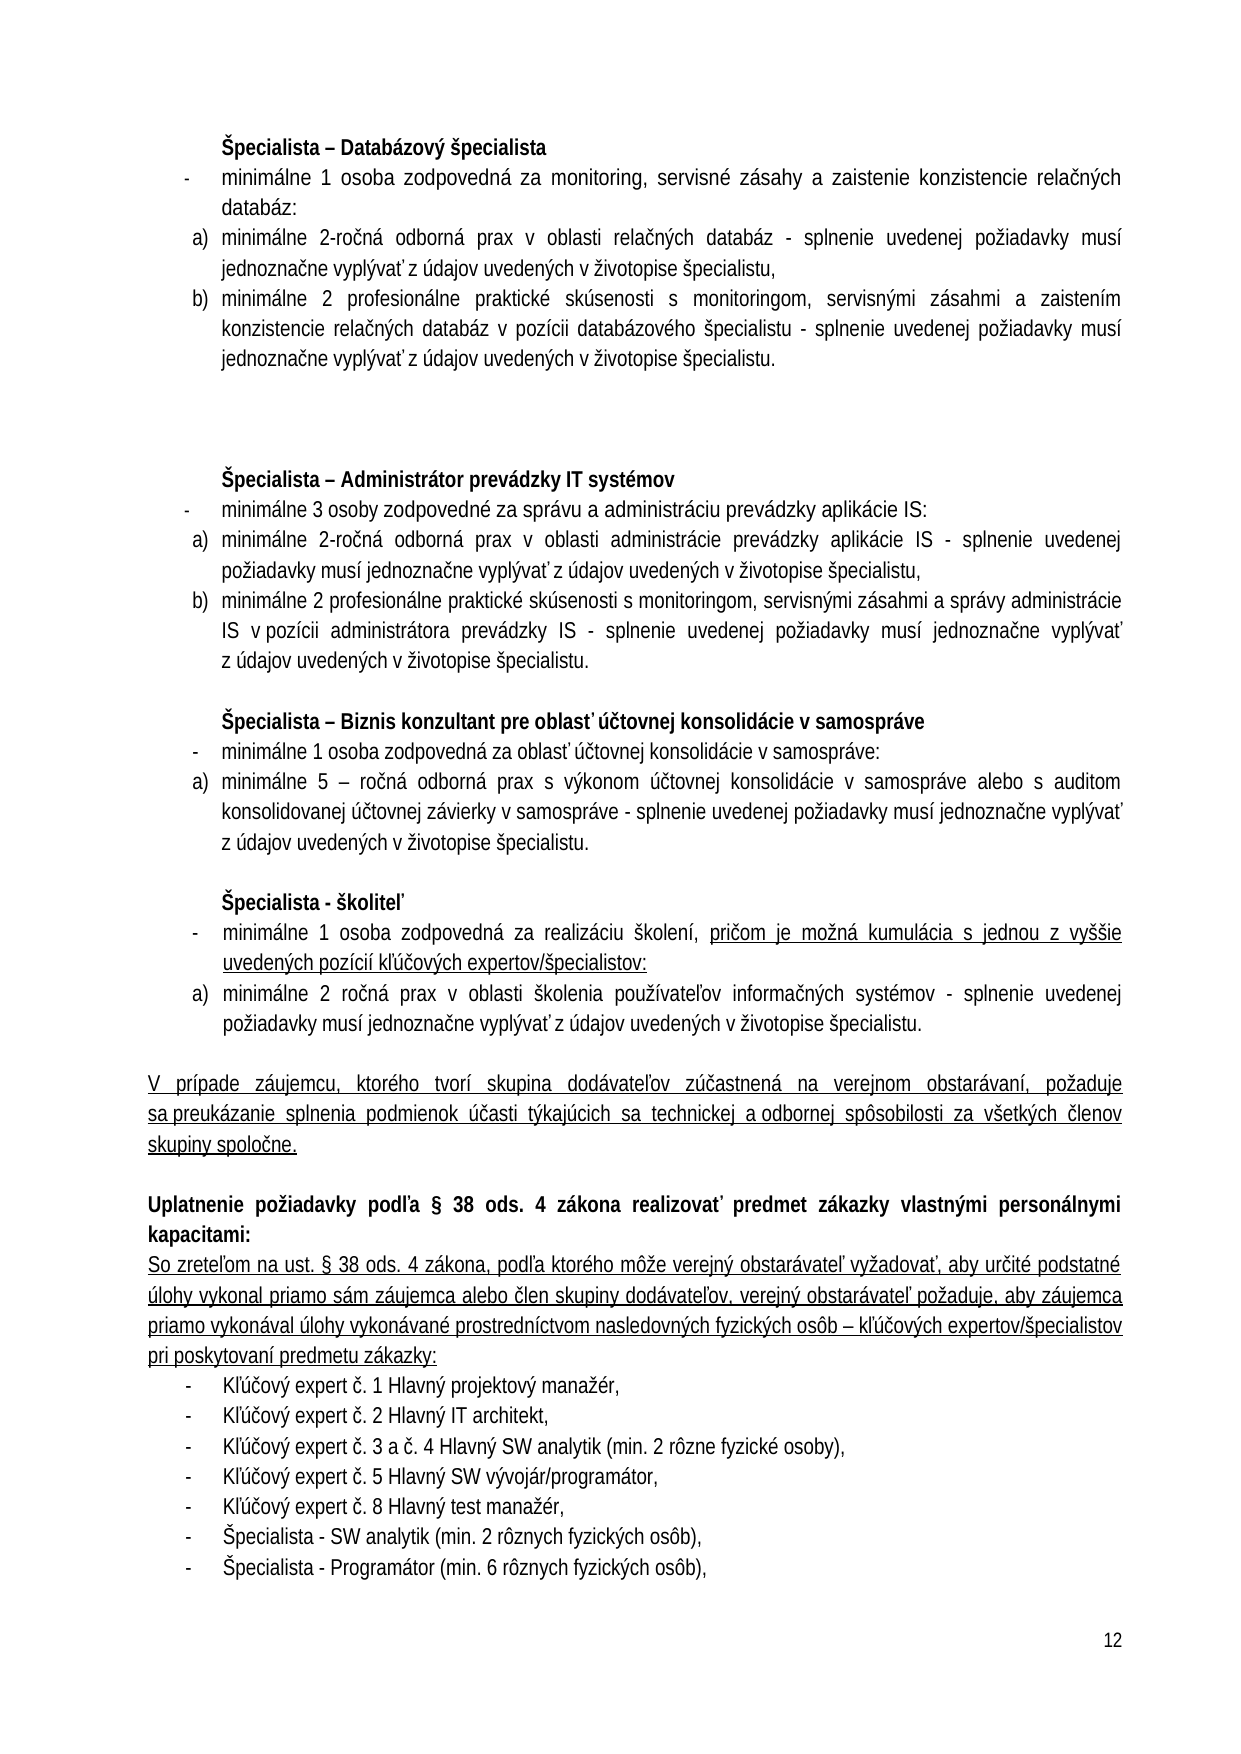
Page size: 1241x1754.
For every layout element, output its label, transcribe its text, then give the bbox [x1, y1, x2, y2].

text - Špecialista - SW analytik (min. 2 rôznych fyzických osôb), [185, 1523, 1122, 1549]
text - Špecialista - Programátor (min. 6 rôznych fyzických osôb), [185, 1553, 1122, 1580]
text - Kľúčový expert č. 8 Hlavný test manažér, [185, 1493, 1122, 1519]
text V prípade záujemcu, ktorého tvorí skupina dodávateľov zúčastnená na verejnom obstarávaní, požaduje sa preukázanie splnenia podmienok účasti týkajúcich sa technickej a odbornej spôsobilosti za všetkých členov skupiny spoločne. [148, 1094, 1122, 1123]
list minimálne 1 osoba zodpovedná za realizáciu školení, pričom je možná kumulácia s jednou z vyššie uvedených pozícií kľúčových expertov/špecialistov: [192, 919, 1122, 976]
text a) minimálne 5 – ročná odborná prax s výkonom účtovnej konsolidácie v samospráve alebo s auditom konsolidovanej účtovnej závierky v samospráve - splnenie uvedenej požiadavky musí jednoznačne vyplývať z údajov uvedených v životopise špecialistu. [192, 768, 1122, 855]
text - Kľúčový expert č. 2 Hlavný IT architekt, [185, 1402, 1122, 1429]
text V prípade záujemcu, ktorého tvorí skupina dodávateľov zúčastnená na verejnom obstarávaní, požaduje sa preukázanie splnenia podmienok účasti týkajúcich sa technickej a odbornej spôsobilosti za všetkých členov skupiny spoločne. [148, 1124, 1122, 1157]
text - Kľúčový expert č. 3 a č. 4 Hlavný SW analytik (min. 2 rôzne fyzické osoby), [185, 1433, 1122, 1459]
text V prípade záujemcu, ktorého tvorí skupina dodávateľov zúčastnená na verejnom obstarávaní, požaduje sa preukázanie splnenia podmienok účasti týkajúcich sa technickej a odbornej spôsobilosti za všetkých členov skupiny spoločne. [148, 1070, 1122, 1093]
text So zreteľom na ust. § 38 ods. 4 zákona, podľa ktorého môže verejný obstarávateľ vyžadovať, aby určité podstatné úlohy vykonal priamo sám záujemca alebo člen skupiny dodávateľov, verejný obstarávateľ požaduje, aby záujemca priamo vykonával úlohy vykonávané prostredníctvom nasledovných fyzických osôb – kľúčových expertov/špecialistov pri poskytovaní predmetu zákazky: [148, 1251, 1122, 1304]
list minimálne 3 osoby zodpovedné za správu a administráciu prevádzky aplikácie IS: [184, 496, 1122, 522]
text Špecialista - školiteľ [148, 889, 1122, 915]
text So zreteľom na ust. § 38 ods. 4 zákona, podľa ktorého môže verejný obstarávateľ vyžadovať, aby určité podstatné úlohy vykonal priamo sám záujemca alebo člen skupiny dodávateľov, verejný obstarávateľ požaduje, aby záujemca priamo vykonával úlohy vykonávané prostredníctvom nasledovných fyzických osôb – kľúčových expertov/špecialistov pri poskytovaní predmetu zákazky: [148, 1306, 1122, 1335]
list minimálne 2 profesionálne praktické skúsenosti s monitoringom, servisnými zásahmi a správy administrácie IS v pozícii administrátora prevádzky IS - splnenie uvedenej požiadavky musí jednoznačne vyplývať z údajov uvedených v životopise špecialistu. [192, 587, 1122, 673]
text - Kľúčový expert č. 1 Hlavný projektový manažér, [185, 1372, 1122, 1398]
text So zreteľom na ust. § 38 ods. 4 zákona, podľa ktorého môže verejný obstarávateľ vyžadovať, aby určité podstatné úlohy vykonal priamo sám záujemca alebo člen skupiny dodávateľov, verejný obstarávateľ požaduje, aby záujemca priamo vykonával úlohy vykonávané prostredníctvom nasledovných fyzických osôb – kľúčových expertov/špecialistov pri poskytovaní predmetu zákazky: [148, 1336, 1122, 1368]
list minimálne 1 osoba zodpovedná za monitoring, servisné zásahy a zaistenie konzistencie relačných databáz: [184, 164, 1122, 220]
text - minimálne 1 osoba zodpovedná za oblasť účtovnej konsolidácie v samospráve: [192, 738, 1122, 764]
text Špecialista – Databázový špecialista [148, 134, 1122, 160]
text Špecialista – Administrátor prevádzky IT systémov [148, 466, 1122, 492]
text Špecialista – Biznis konzultant pre oblasť účtovnej konsolidácie v samospráve [148, 708, 1122, 734]
list minimálne 2-ročná odborná prax v oblasti administrácie prevádzky aplikácie IS - splnenie uvedenej požiadavky musí jednoznačne vyplývať z údajov uvedených v životopise špecialistu, [192, 526, 1122, 583]
list minimálne 2 ročná prax v oblasti školenia používateľov informačných systémov - splnenie uvedenej požiadavky musí jednoznačne vyplývať z údajov uvedených v životopise špecialistu. [192, 979, 1122, 1036]
list minimálne 2 profesionálne praktické skúsenosti s monitoringom, servisnými zásahmi a zaistením konzistencie relačných databáz v pozícii databázového špecialistu - splnenie uvedenej požiadavky musí jednoznačne vyplývať z údajov uvedených v životopise špecialistu. [192, 285, 1122, 371]
list minimálne 2-ročná odborná prax v oblasti relačných databáz - splnenie uvedenej požiadavky musí jednoznačne vyplývať z údajov uvedených v životopise špecialistu, [192, 224, 1122, 281]
text - Kľúčový expert č. 5 Hlavný SW vývojár/programátor, [185, 1463, 1122, 1489]
text Uplatnenie požiadavky podľa § 38 ods. 4 zákona realizovať predmet zákazky vlastnými personálnymi kapacitami: [148, 1191, 1122, 1247]
